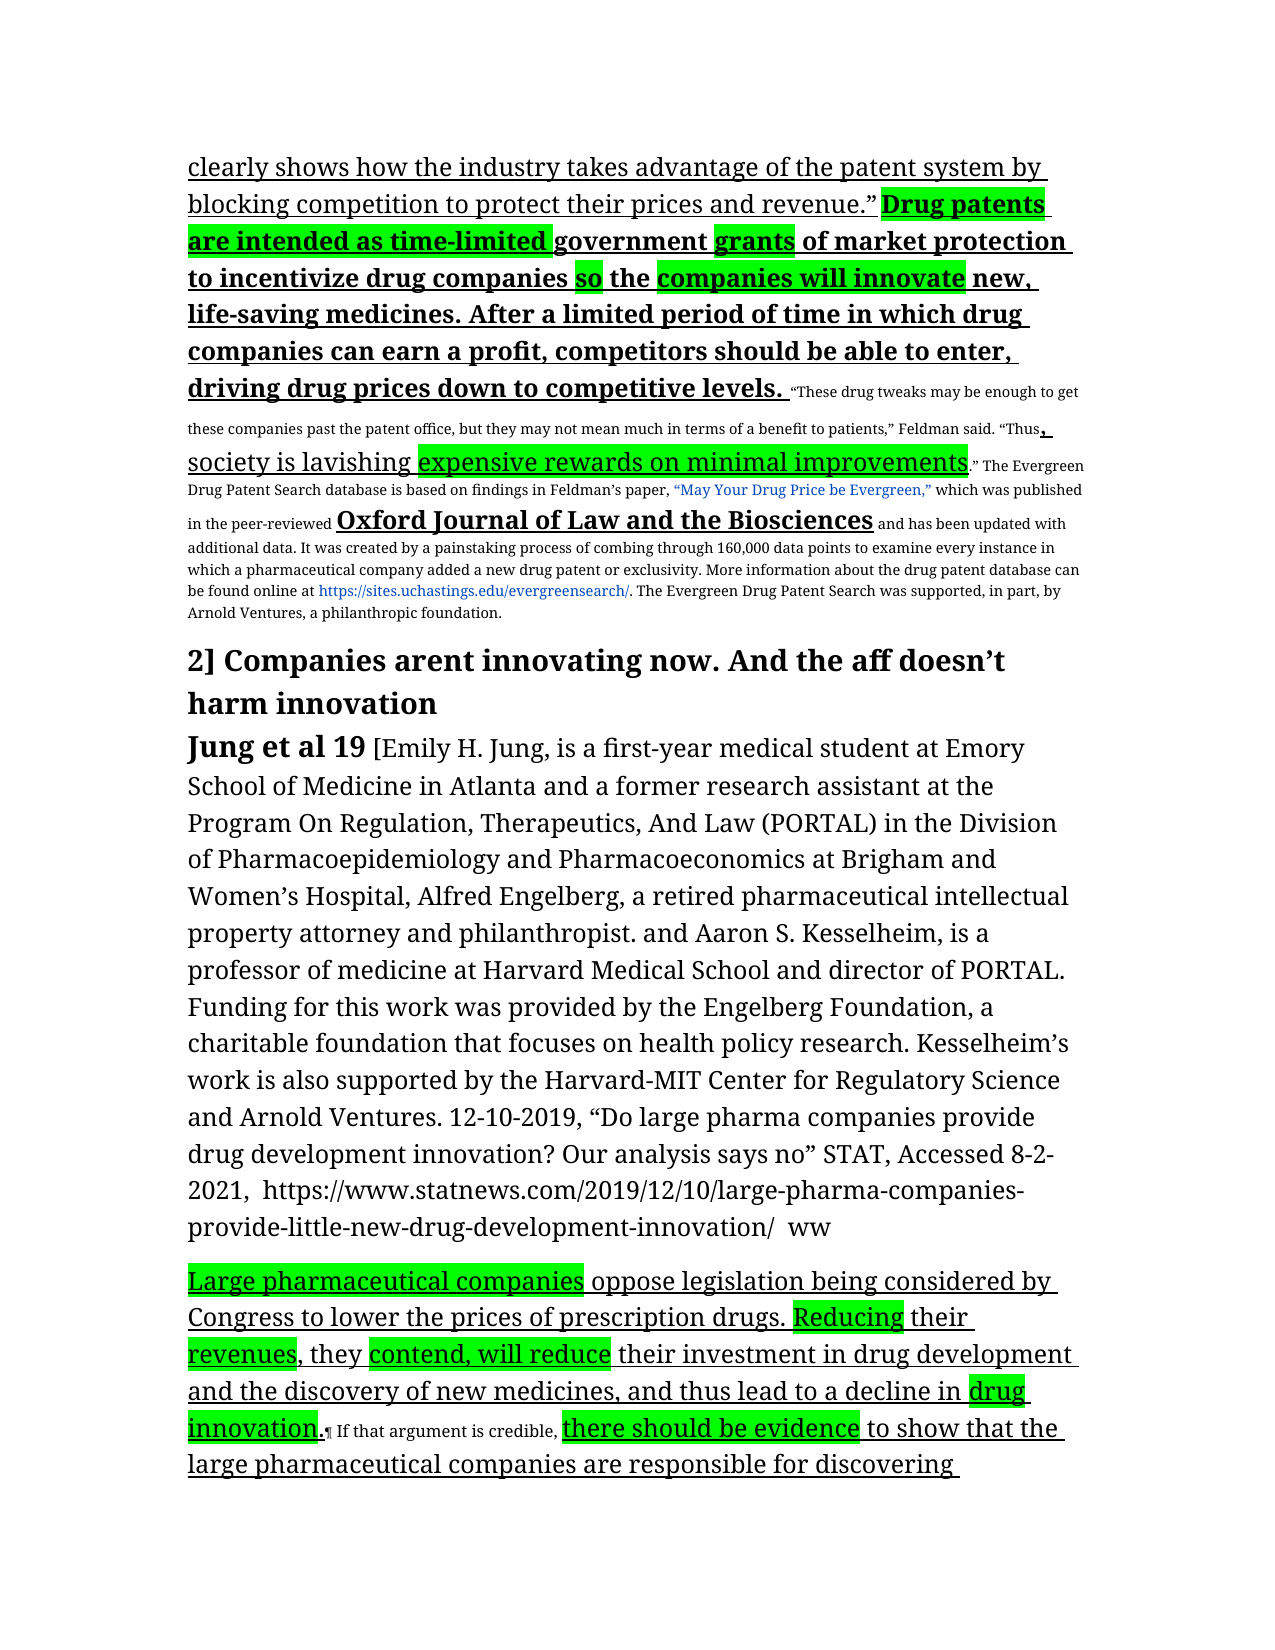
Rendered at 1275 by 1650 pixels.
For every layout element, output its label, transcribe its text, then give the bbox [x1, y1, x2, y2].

text Jung et al 19 [Emily H. Jung, is a first-year medical student at Emory School of Medicine in Atlanta and a former research assistant at the Program On Regulation, Therapeutics, And Law (PORTAL) in the Division of Pharmacoepidemiology and Pharmacoeconomics at Brigham and Women’s Hospital, Alfred Engelberg, a retired pharmaceutical intellectual property attorney and philanthropist. and Aaron S. Kesselheim, is a professor of medicine at Harvard Medical School and director of PORTAL. Funding for this work was provided by the Engelberg Foundation, a charitable foundation that focuses on health policy research. Kesselheim’s work is also supported by the Harvard-MIT Center for Regulatory Science and Arnold Ventures. 12-10-2019, “Do large pharma companies provide drug development innovation? Our analysis says no” STAT, Accessed 8-2-2021, https://www.statnews.com/2019/12/10/large-pharma-companies-provide-little-new-drug-development-innovation/ ww [187, 726, 1087, 1244]
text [187, 150, 1087, 622]
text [187, 1263, 1087, 1481]
subtitle 2] Companies arent innovating now. And the aff doesn’t harm innovation [187, 641, 1087, 723]
